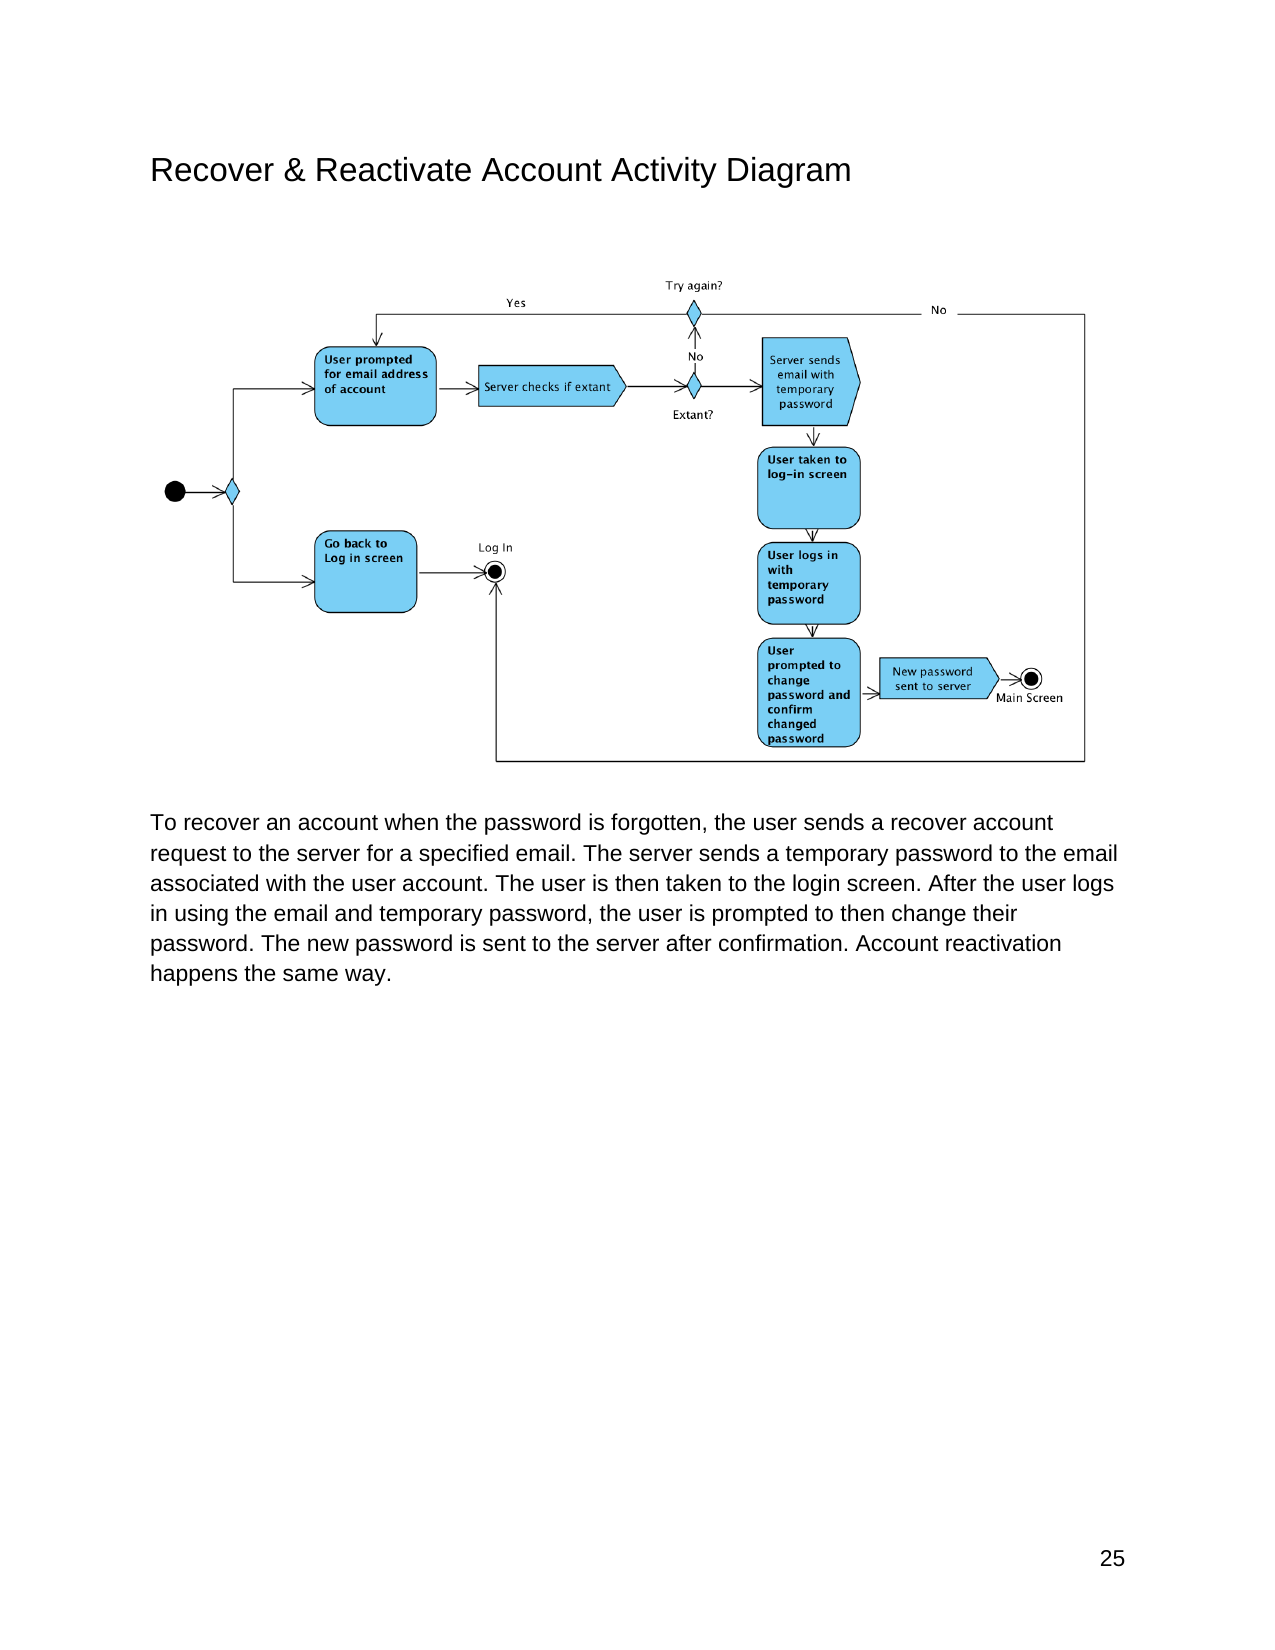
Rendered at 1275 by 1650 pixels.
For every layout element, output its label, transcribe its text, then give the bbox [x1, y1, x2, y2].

subtitle Recover & Reactivate Account Activity Diagram [150, 150, 1125, 188]
picture [150, 188, 1125, 797]
text To recover an account when the password is forgotten, the user sends a recover account request to the server for a specified email. The server sends a temporary password to the email associated with the user account. The user is then taken to the login screen. After the user logs in using the email and temporary password, the user is prompted to then change their password. The new password is sent to the server after confirmation. Account reactivation happens the same way. [150, 809, 1125, 987]
